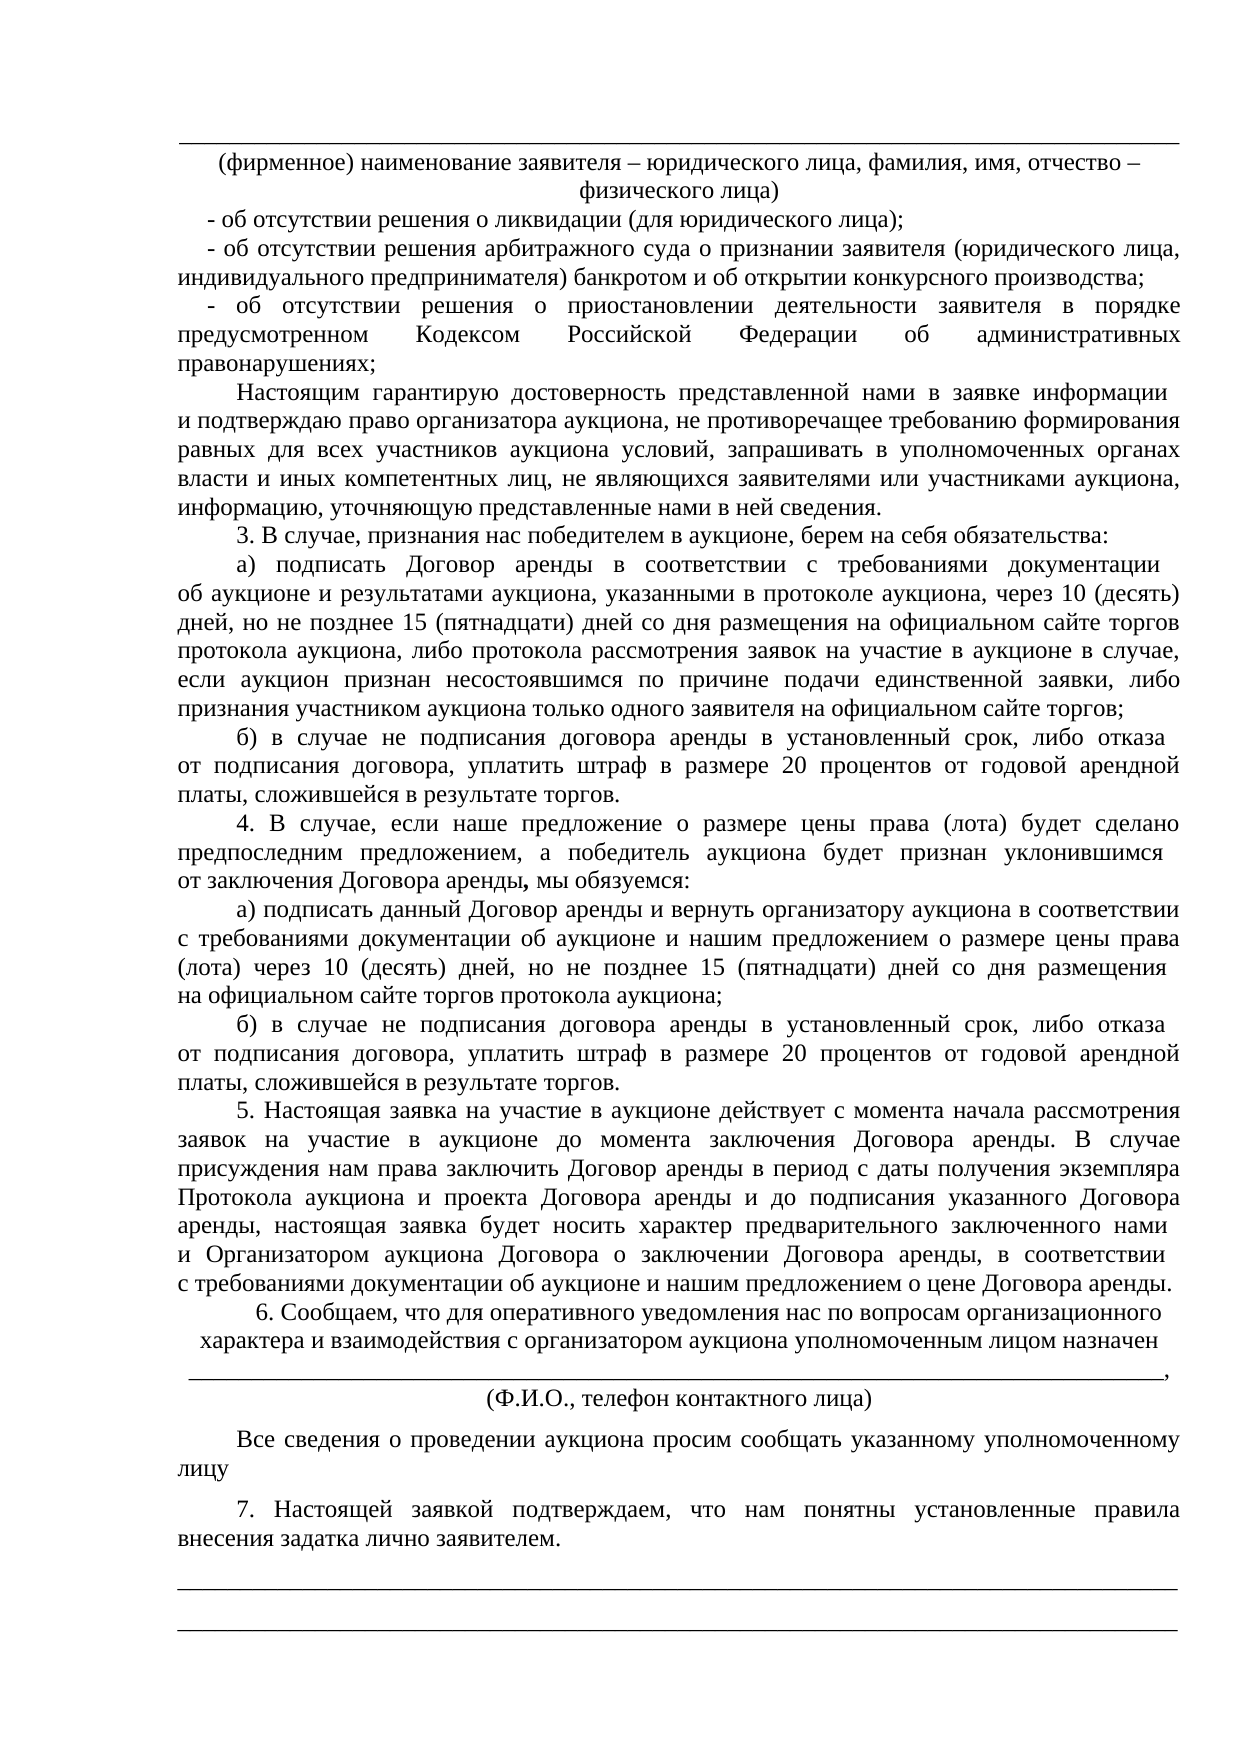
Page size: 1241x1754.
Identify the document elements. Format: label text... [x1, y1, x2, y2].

text - об отсутствии решения о ликвидации (для юридического лица); [177, 204, 1181, 233]
text ________________________________________________________________________________ (фирменное) наименование заявителя – юридического лица, фамилия, имя, отчество – физического лица) [177, 118, 1181, 204]
text б) в случае не подписания договора аренды в установленный срок, либо отказа от подписания договора, уплатить штраф в размере 20 процентов от годовой арендной платы, сложившейся в результате торгов. [177, 1009, 1181, 1096]
text а) подписать Договор аренды в соответствии с требованиями документации об аукционе и результатами аукциона, указанными в протоколе аукциона, через 10 (десять) дней, но не позднее 15 (пятнадцати) дней со дня размещения на официальном сайте торгов протокола аукциона, либо протокола рассмотрения заявок на участие в аукционе в случае, если аукцион признан несостоявшимся по причине подачи единственной заявки, либо признания участником аукциона только одного заявителя на официальном сайте торгов; [177, 549, 1181, 722]
text Все сведения о проведении аукциона просим сообщать указанному уполномоченному лицу [177, 1424, 1181, 1482]
text 6. Сообщаем, что для оперативного уведомления нас по вопросам организационного характера и взаимодействия с организатором аукциона уполномоченным лицом назначен ______________________________________________________________________________, (Ф.И.О., телефон контактного лица) [177, 1297, 1181, 1412]
text 3. В случае, признания нас победителем в аукционе, берем на себя обязательства: [177, 521, 1181, 549]
text б) в случае не подписания договора аренды в установленный срок, либо отказа от подписания договора, уплатить штраф в размере 20 процентов от годовой арендной платы, сложившейся в результате торгов. [177, 722, 1181, 808]
text 4. В случае, если наше предложение о размере цены права (лота) будет сделано предпоследним предложением, а победитель аукциона будет признан уклонившимся от заключения Договора аренды, мы обязуемся: [177, 808, 1181, 894]
text 7. Настоящей заявкой подтверждаем, что нам понятны установленные правила внесения задатка лично заявителем. [177, 1494, 1181, 1552]
text 5. Настоящая заявка на участие в аукционе действует с момента начала рассмотрения заявок на участие в аукционе до момента заключения Договора аренды. В случае присуждения нам права заключить Договор аренды в период с даты получения экземпляра Протокола аукциона и проекта Договора аренды и до подписания указанного Договора аренды, настоящая заявка будет носить характер предварительного заключенного нами и Организатором аукциона Договора о заключении Договора аренды, в соответствии с требованиями документации об аукционе и нашим предложением о цене Договора аренды. [177, 1096, 1181, 1297]
text - об отсутствии решения арбитражного суда о признании заявителя (юридического лица, индивидуального предпринимателя) банкротом и об открытии конкурсного производства; [177, 233, 1181, 291]
text Настоящим гарантирую достоверность представленной нами в заявке информации и подтверждаю право организатора аукциона, не противоречащее требованию формирования равных для всех участников аукциона условий, запрашивать в уполномоченных органах власти и иных компетентных лиц, не являющихся заявителями или участниками аукциона, информацию, уточняющую представленные нами в ней сведения. [177, 377, 1181, 521]
text - об отсутствии решения о приостановлении деятельности заявителя в порядке предусмотренном Кодексом Российской Федерации об административных правонарушениях; [177, 291, 1181, 377]
text а) подписать данный Договор аренды и вернуть организатору аукциона в соответствии с требованиями документации об аукционе и нашим предложением о размере цены права (лота) через 10 (десять) дней, но не позднее 15 (пятнадцати) дней со дня размещения на официальном сайте торгов протокола аукциона; [177, 894, 1181, 1009]
text ________________________________________________________________________________ [177, 1606, 1181, 1634]
text ________________________________________________________________________________ [177, 1564, 1181, 1593]
